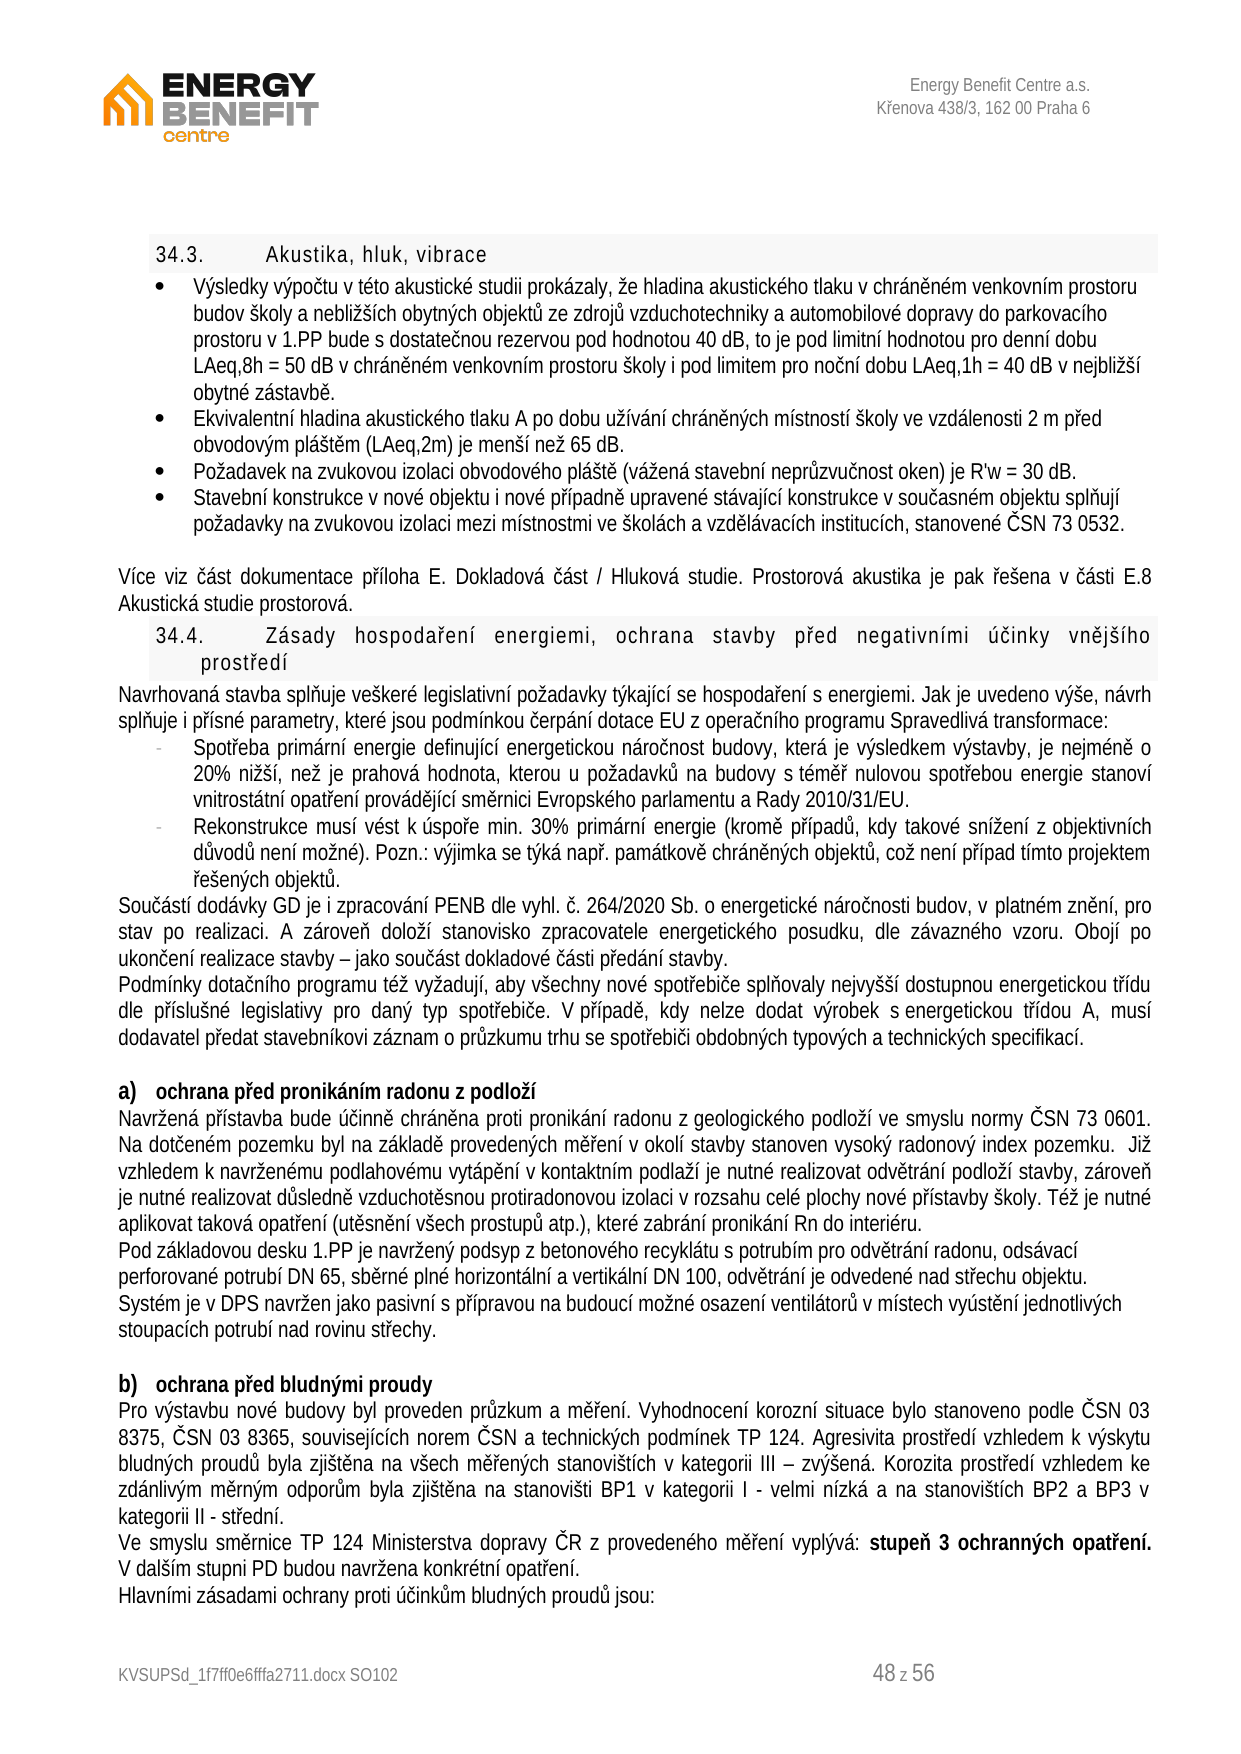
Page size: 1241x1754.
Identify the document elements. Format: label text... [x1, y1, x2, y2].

text Pro výstavbu nové budovy byl proveden průzkum a měření. Vyhodnocení korozní situace bylo stanoveno podle ČSN 03 8375, ČSN 03 8365, souvisejících norem ČSN a technických podmínek TP 124. Agresivita prostředí vzhledem k výskytu bludných proudů byla zjištěna na všech měřených stanovištích v kategorii III – zvýšená. Korozita prostředí vzhledem ke zdánlivým měrným odporům byla zjištěna na stanovišti BP1 v kategorii I - velmi nízká a na stanovištích BP2 a BP3 v kategorii II - střední. [118, 1397, 1152, 1529]
list Ekvivalentní hladina akustického tlaku A po dobu užívání chráněných místností školy ve vzdálenosti 2 m před obvodovým pláštěm (LAeq,2m) je menší než 65 dB. [156, 405, 1152, 458]
list ochrana před pronikáním radonu z podloží [118, 1076, 1152, 1105]
text Více viz část dokumentace příloha E. Dokladová část / Hluková studie. Prostorová akustika je pak řešena v části E.8 Akustická studie prostorová. [118, 563, 1152, 616]
list Rekonstrukce musí vést k úspoře min. 30% primární energie (kromě případů, kdy takové snížení z objektivních důvodů není možné). Pozn.: výjimka se týká např. památkově chráněných objektů, což není případ tímto projektem řešených objektů. [156, 813, 1152, 892]
list Požadavek na zvukovou izolaci obvodového pláště (vážená stavební neprůzvučnost oken) je R'w = 30 dB. [156, 458, 1152, 484]
text Podmínky dotačního programu též vyžadují, aby všechny nové spotřebiče splňovaly nejvyšší dostupnou energetickou třídu dle příslušné legislativy pro daný typ spotřebiče. V případě, kdy nelze dodat výrobek s energetickou třídou A, musí dodavatel předat stavebníkovi záznam o průzkumu trhu se spotřebiči obdobných typových a technických specifikací. [118, 971, 1152, 1050]
text Ve smyslu směrnice TP 124 Ministerstva dopravy ČR z provedeného měření vyplývá: stupeň 3 ochranných opatření. V dalším stupni PD budou navržena konkrétní opatření. [118, 1529, 1152, 1582]
picture [103, 73, 319, 142]
text Navržená přístavba bude účinně chráněna proti pronikání radonu z geologického podloží ve smyslu normy ČSN 73 0601. Na dotčeném pozemku byl na základě provedených měření v okolí stavby stanoven vysoký radonový index pozemku. Již vzhledem k navrženému podlahovému vytápění v kontaktním podlaží je nutné realizovat odvětrání podloží stavby, zároveň je nutné realizovat důsledně vzduchotěsnou protiradonovou izolaci v rozsahu celé plochy nové přístavby školy. Též je nutné aplikovat taková opatření (utěsnění všech prostupů atp.), které zabrání pronikání Rn do interiéru. [118, 1105, 1152, 1237]
subtitle Akustika, hluk, vibrace [156, 241, 1152, 267]
list Stavební konstrukce v nové objektu i nové případně upravené stávající konstrukce v současném objektu splňují požadavky na zvukovou izolaci mezi místnostmi ve školách a vzdělávacích institucích, stanovené ČSN 73 0532. [156, 484, 1152, 537]
text Hlavními zásadami ochrany proti účinkům bludných proudů jsou: [118, 1582, 1152, 1608]
list Výsledky výpočtu v této akustické studii prokázaly, že hladina akustického tlaku v chráněném venkovním prostoru budov školy a nebližších obytných objektů ze zdrojů vzduchotechniky a automobilové dopravy do parkovacího prostoru v 1.PP bude s dostatečnou rezervou pod hodnotou 40 dB, to je pod limitní hodnotou pro denní dobu LAeq,8h = 50 dB v chráněném venkovním prostoru školy i pod limitem pro noční dobu LAeq,1h = 40 dB v nejbližší obytné zástavbě. [156, 273, 1152, 405]
text Navrhovaná stavba splňuje veškeré legislativní požadavky týkající se hospodaření s energiemi. Jak je uvedeno výše, návrh splňuje i přísné parametry, které jsou podmínkou čerpání dotace EU z operačního programu Spravedlivá transformace: [118, 681, 1152, 734]
subtitle Zásady hospodaření energiemi, ochrana stavby před negativními účinky vnějšího prostředí [156, 622, 1152, 675]
list Spotřeba primární energie definující energetickou náročnost budovy, která je výsledkem výstavby, je nejméně o 20% nižší, než je prahová hodnota, kterou u požadavků na budovy s téměř nulovou spotřebou energie stanoví vnitrostátní opatření provádějící směrnici Evropského parlamentu a Rady 2010/31/EU. [156, 734, 1152, 813]
text Součástí dodávky GD je i zpracování PENB dle vyhl. č. 264/2020 Sb. o energetické náročnosti budov, v platném znění, pro stav po realizaci. A zároveň doloží stanovisko zpracovatele energetického posudku, dle závazného vzoru. Obojí po ukončení realizace stavby – jako součást dokladové části předání stavby. [118, 892, 1152, 971]
text Pod základovou desku 1.PP je navržený podsyp z betonového recyklátu s potrubím pro odvětrání radonu, odsávací perforované potrubí DN 65, sběrné plné horizontální a vertikální DN 100, odvětrání je odvedené nad střechu objektu. Systém je v DPS navržen jako pasivní s přípravou na budoucí možné osazení ventilátorů v místech vyústění jednotlivých stoupacích potrubí nad rovinu střechy. [118, 1237, 1152, 1342]
list ochrana před bludnými proudy [118, 1368, 1152, 1397]
